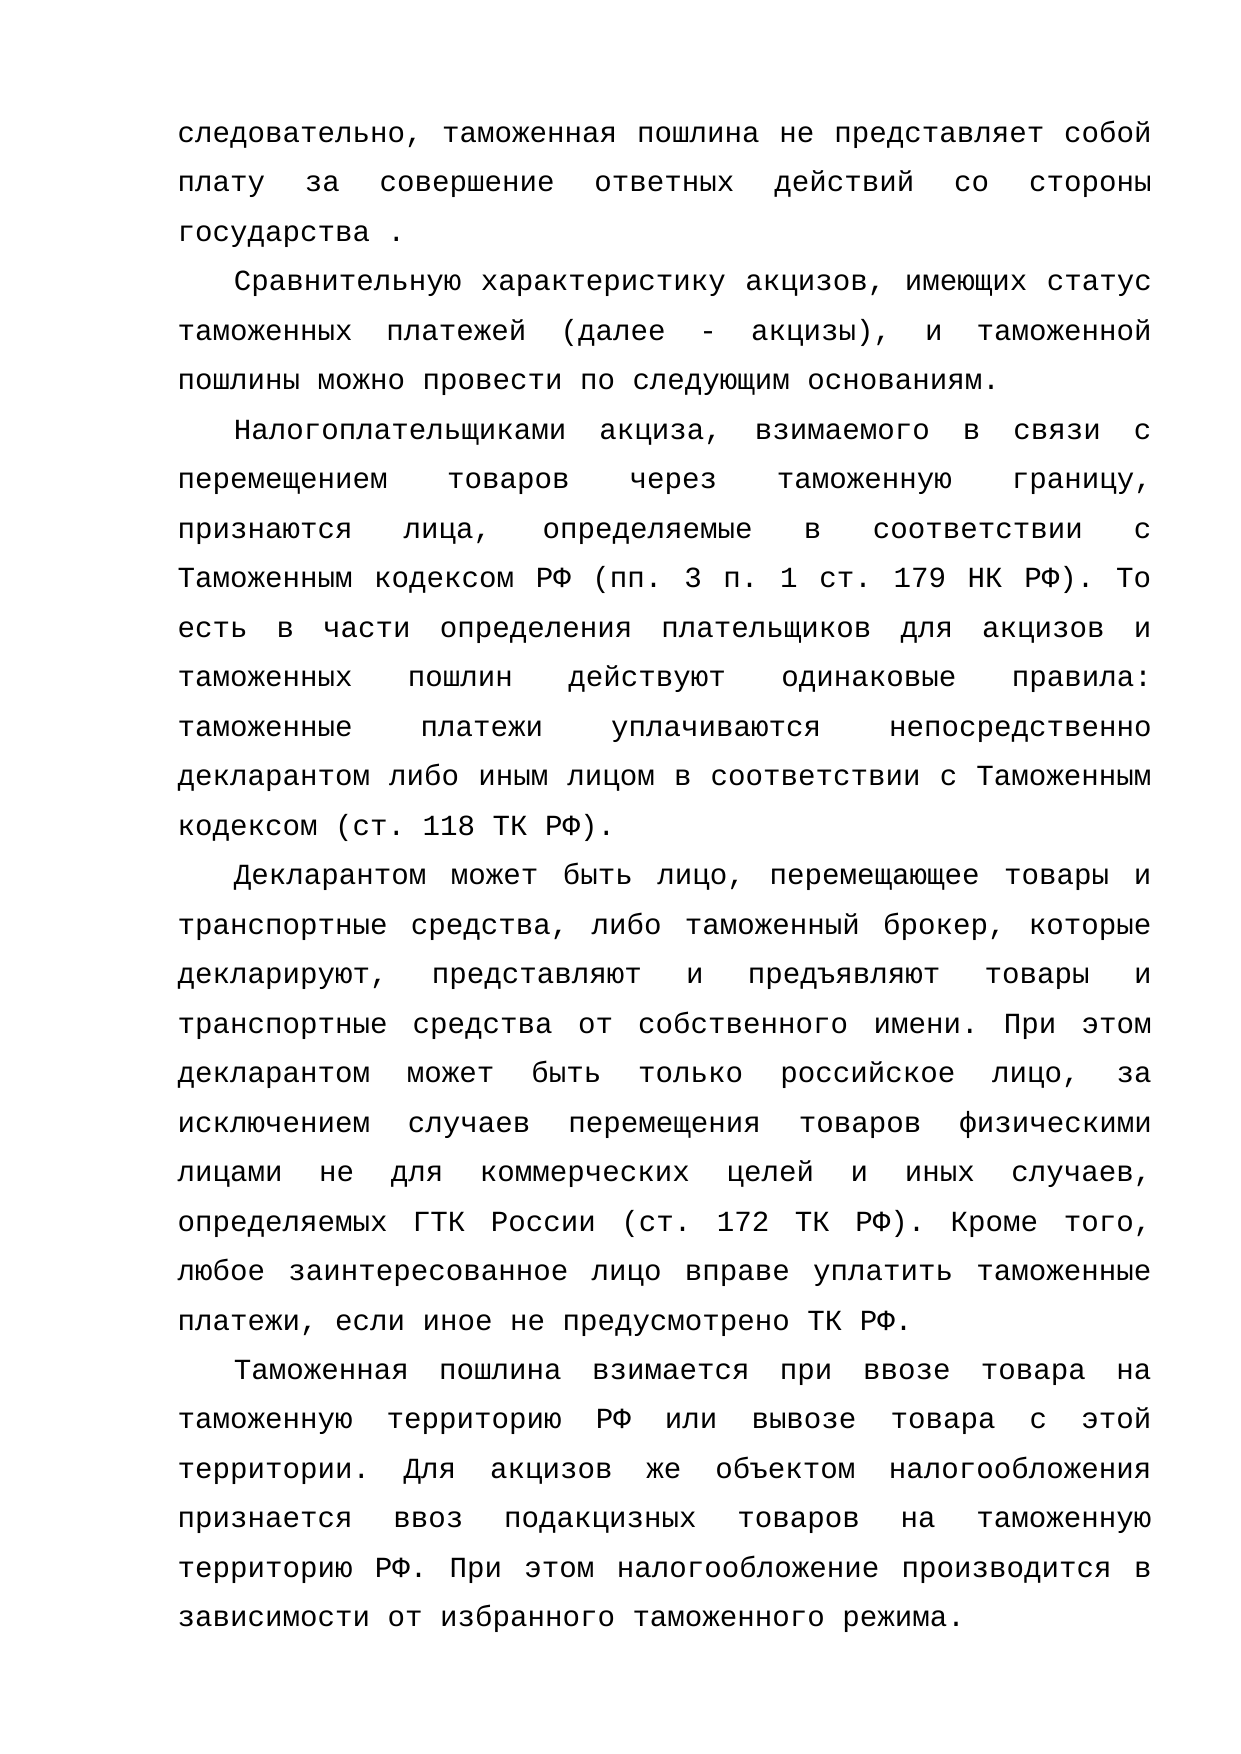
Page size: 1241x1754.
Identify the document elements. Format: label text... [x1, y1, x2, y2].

text Декларантом может быть лицо, перемещающее товары и транспортные средства, либо таможенный брокер, которые декларируют, представляют и предъявляют товары и транспортные средства от собственного имени. При этом декларантом может быть только российское лицо, за исключением случаев перемещения товаров физическими лицами не для коммерческих целей и иных случаев, определяемых ГТК России (ст. 172 ТК РФ). Кроме того, любое заинтересованное лицо вправе уплатить таможенные платежи, если иное не предусмотрено ТК РФ. [177, 860, 1152, 1339]
text Сравнительную характеристику акцизов, имеющих статус таможенных платежей (далее - акцизы), и таможенной пошлины можно провести по следующим основаниям. [177, 267, 1152, 398]
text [177, 118, 1152, 250]
text Налогоплательщиками акциза, взимаемого в связи с перемещением товаров через таможенную границу, признаются лица, определяемые в соответствии с Таможенным кодексом РФ (пп. 3 п. 1 ст. 179 НК РФ). То есть в части определения плательщиков для акцизов и таможенных пошлин действуют одинаковые правила: таможенные платежи уплачиваются непосредственно декларантом либо иным лицом в соответствии с Таможенным кодексом (ст. 118 ТК РФ). [177, 415, 1152, 844]
text Таможенная пошлина взимается при ввозе товара на таможенную территорию РФ или вывозе товара с этой территории. Для акцизов же объектом налогообложения признается ввоз подакцизных товаров на таможенную территорию РФ. При этом налогообложение производится в зависимости от избранного таможенного режима. [177, 1355, 1152, 1636]
